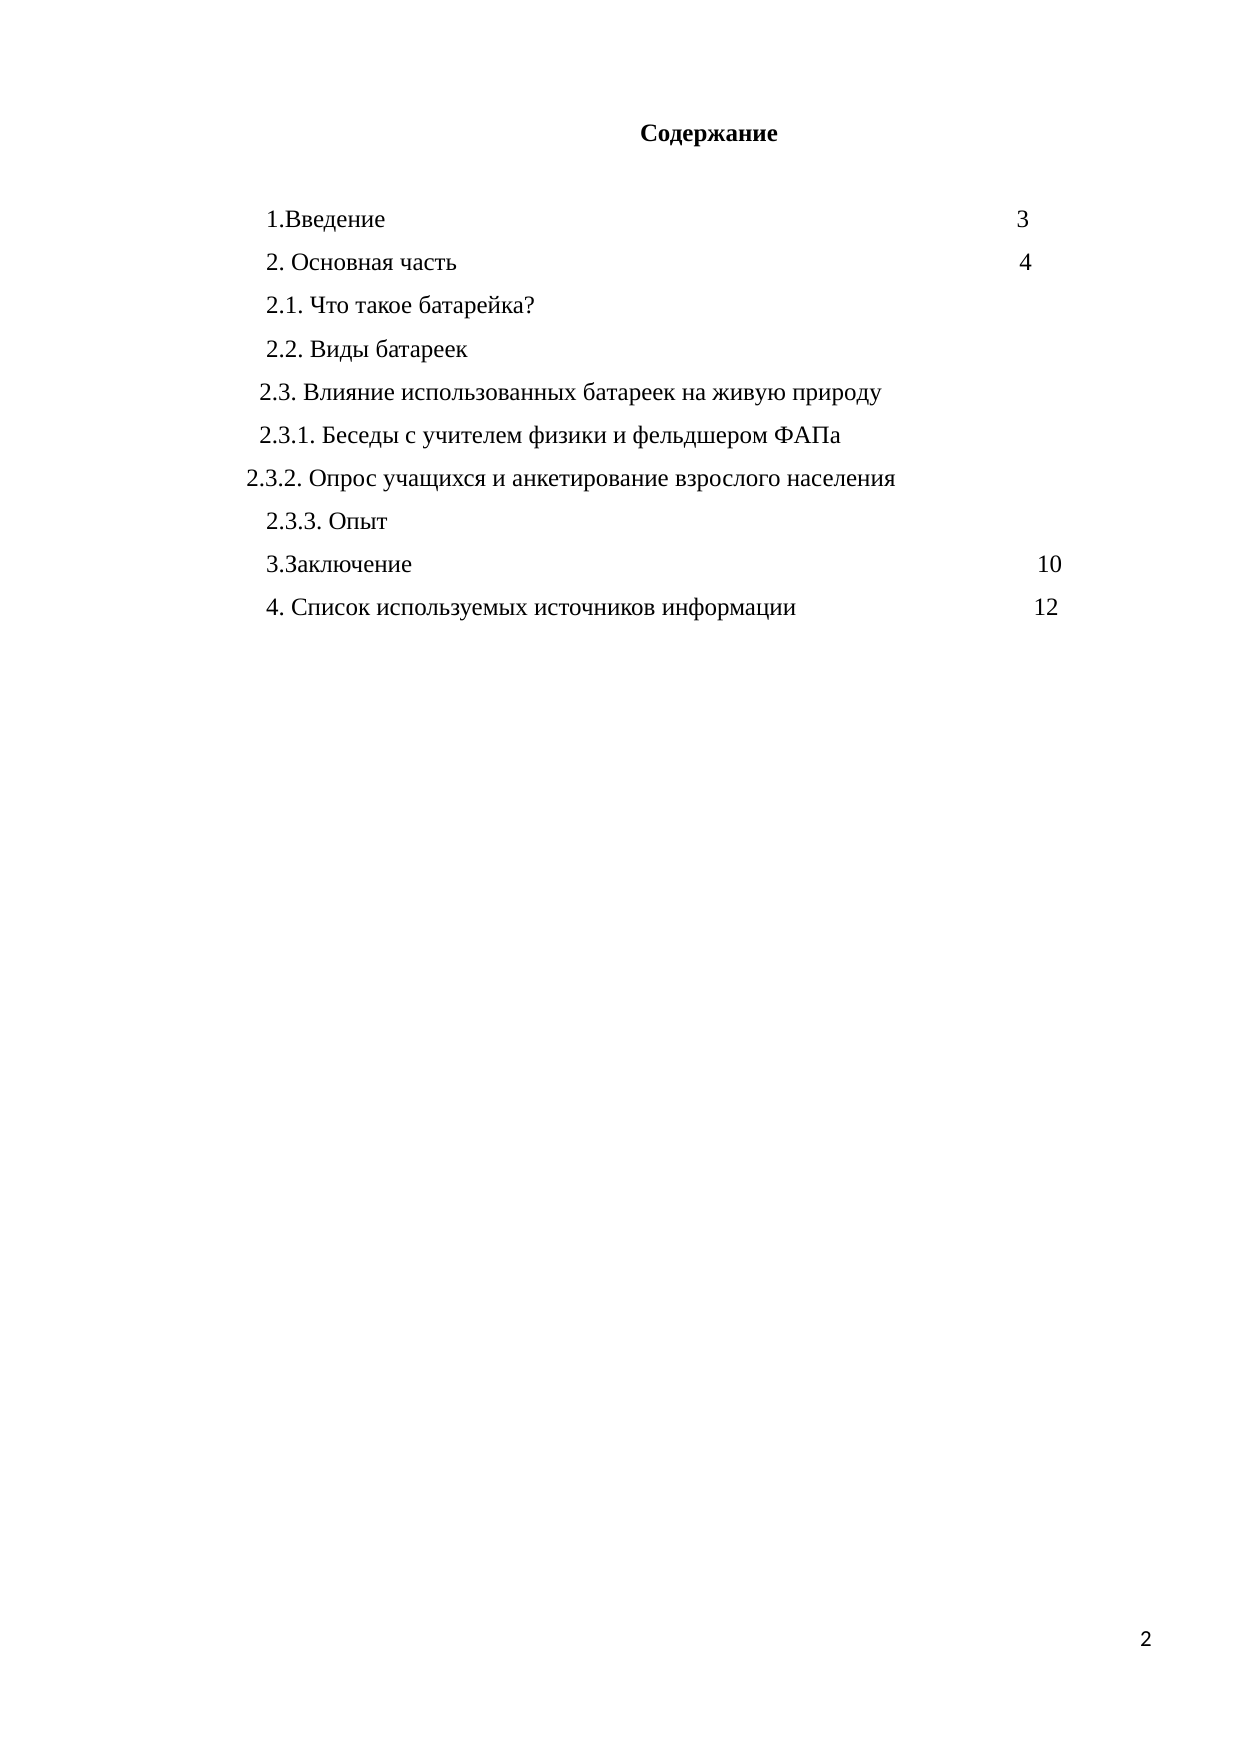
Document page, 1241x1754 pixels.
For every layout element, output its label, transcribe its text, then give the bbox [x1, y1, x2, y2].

text 3.Заключение 10 [177, 549, 1152, 578]
list 2.3.1. Беседы с учителем физики и фельдшером ФАПа [259, 420, 1152, 449]
text 2.3.2. Опрос учащихся и анкетирование взрослого населения [177, 463, 1152, 492]
text 1.Введение 3 [177, 204, 1152, 233]
text 2.1. Что такое батарейка? [177, 291, 1152, 319]
text 2.3.3. Опыт [177, 506, 1152, 535]
text 2. Основная часть 4 [177, 247, 1152, 276]
text 2.2. Виды батареек [177, 334, 1152, 362]
text 4. Список используемых источников информации 12 [177, 592, 1152, 621]
text Содержание [177, 118, 1152, 147]
list 2.3. Влияние использованных батареек на живую природу [259, 377, 1152, 406]
